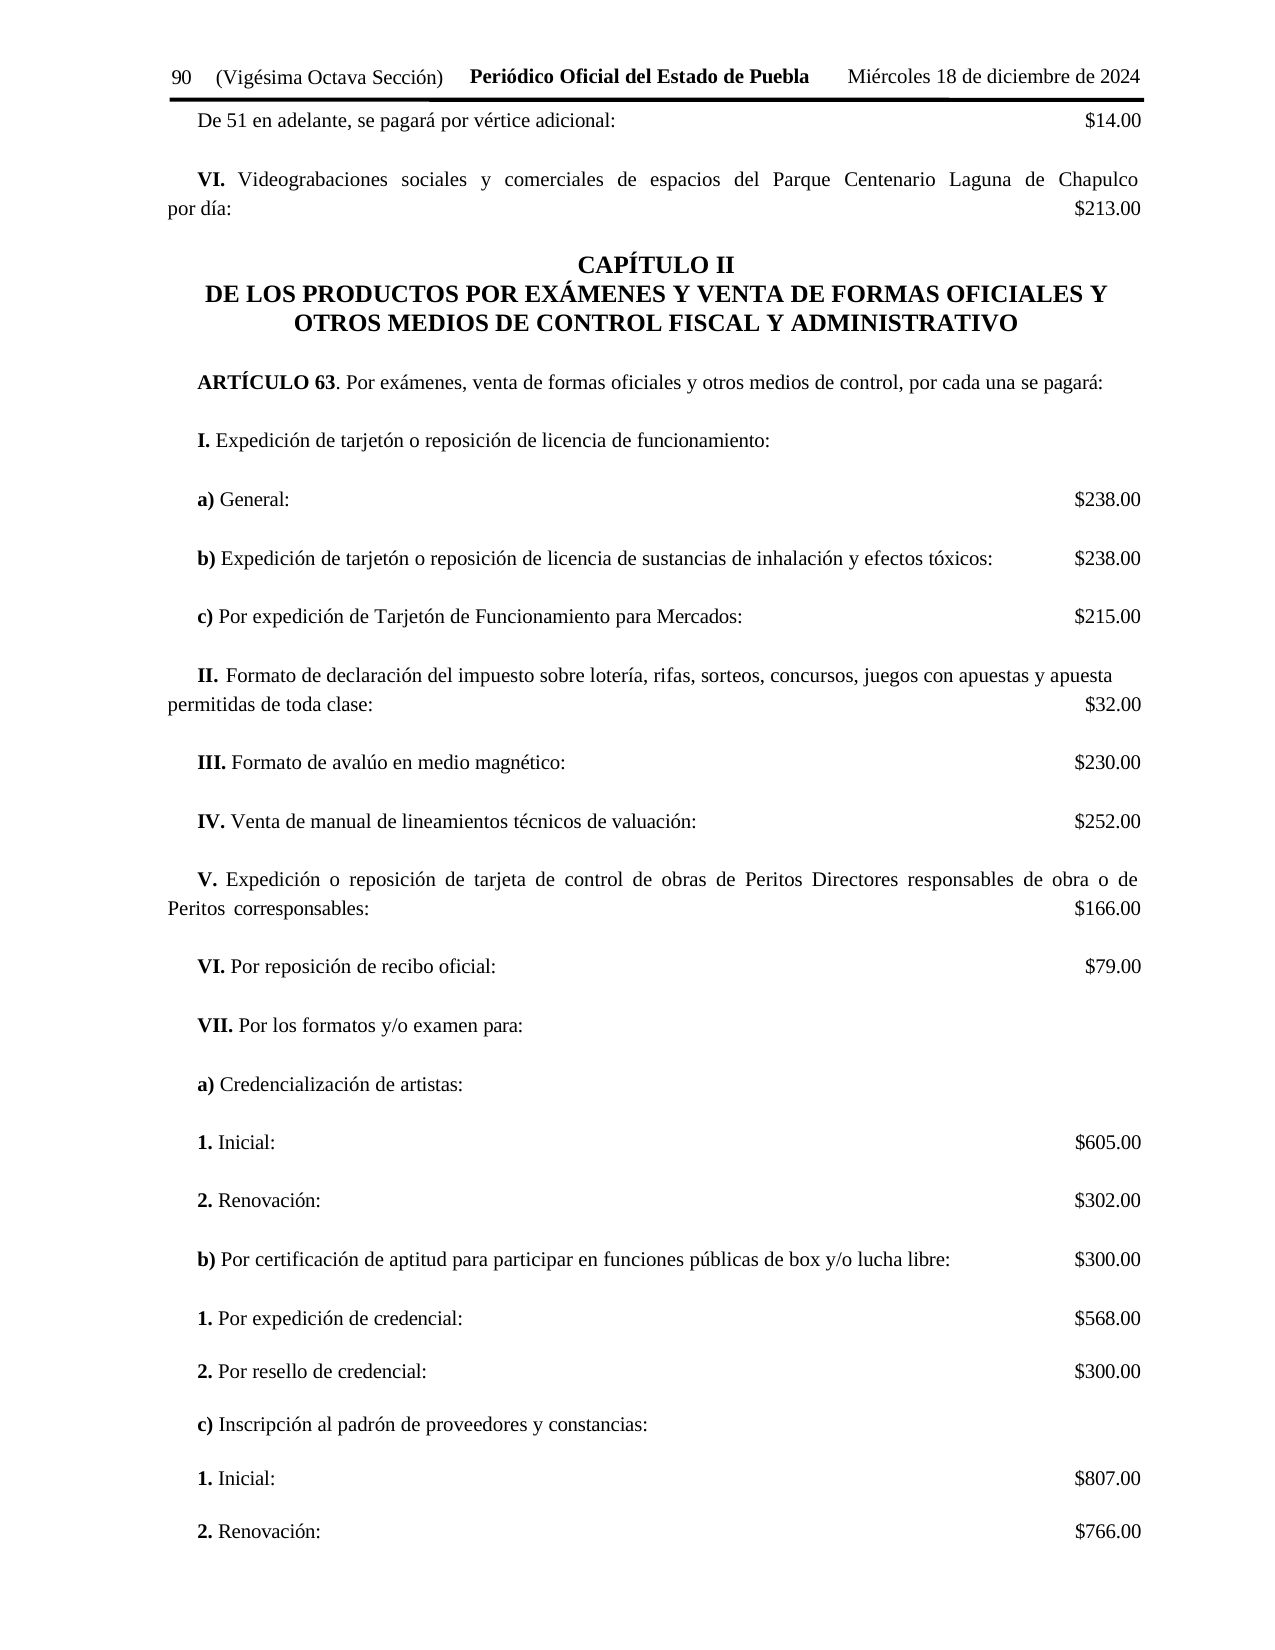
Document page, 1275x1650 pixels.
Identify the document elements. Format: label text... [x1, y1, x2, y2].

list Inicial: $807.00 [197, 1466, 1162, 1490]
list Por resello de credencial: $300.00 [197, 1359, 1162, 1383]
list Por certificación de aptitud para participar en funciones públicas de box y/o lucha libre: $300.00 [197, 1247, 1162, 1271]
list Venta de manual de lineamientos técnicos de valuación: $252.00 [197, 808, 1162, 833]
text DE LOS PRODUCTOS POR EXÁMENES Y VENTA DE FORMAS OFICIALES Y OTROS MEDIOS DE CONTROL FISCAL Y ADMINISTRATIVO [205, 279, 1108, 337]
list Credencialización de artistas: [197, 1072, 1162, 1096]
list Inscripción al padrón de proveedores y constancias: [197, 1412, 1162, 1436]
list Por reposición de recibo oficial: $79.00 [197, 954, 1162, 978]
list Renovación: $302.00 [197, 1188, 1162, 1212]
list Expedición de tarjetón o reposición de licencia de sustancias de inhalación y efectos tóxicos: $238.00 [197, 546, 1162, 570]
list Expedición de tarjetón o reposición de licencia de funcionamiento: [197, 428, 1162, 452]
text ARTÍCULO 63. Por exámenes, venta de formas oficiales y otros medios de control, por cada una se pagará: [197, 370, 1162, 394]
list Renovación: $766.00 [197, 1519, 1162, 1543]
list Formato de declaración del impuesto sobre lotería, rifas, sorteos, concursos, juegos con apuestas y apuesta permitidas de toda clase: $32.00 [167, 663, 1144, 716]
list General: $238.00 [197, 487, 1162, 511]
list Por los formatos y/o examen para: [197, 1013, 1162, 1037]
text CAPÍTULO II [245, 250, 1067, 279]
list Inicial: $605.00 [197, 1130, 1162, 1154]
text De 51 en adelante, se pagará por vértice adicional: $14.00 [197, 108, 1162, 132]
list Videograbaciones sociales y comerciales de espacios del Parque Centenario Laguna de Chapulco por día: $213.00 [167, 166, 1143, 219]
list Por expedición de credencial: $568.00 [197, 1306, 1162, 1330]
list Expedición o reposición de tarjeta de control de obras de Peritos Directores responsables de obra o de Peritos corresponsables: $166.00 [167, 867, 1143, 920]
list Formato de avalúo en medio magnético: $230.00 [197, 750, 1162, 774]
list Por expedición de Tarjetón de Funcionamiento para Mercados: $215.00 [197, 604, 1162, 628]
